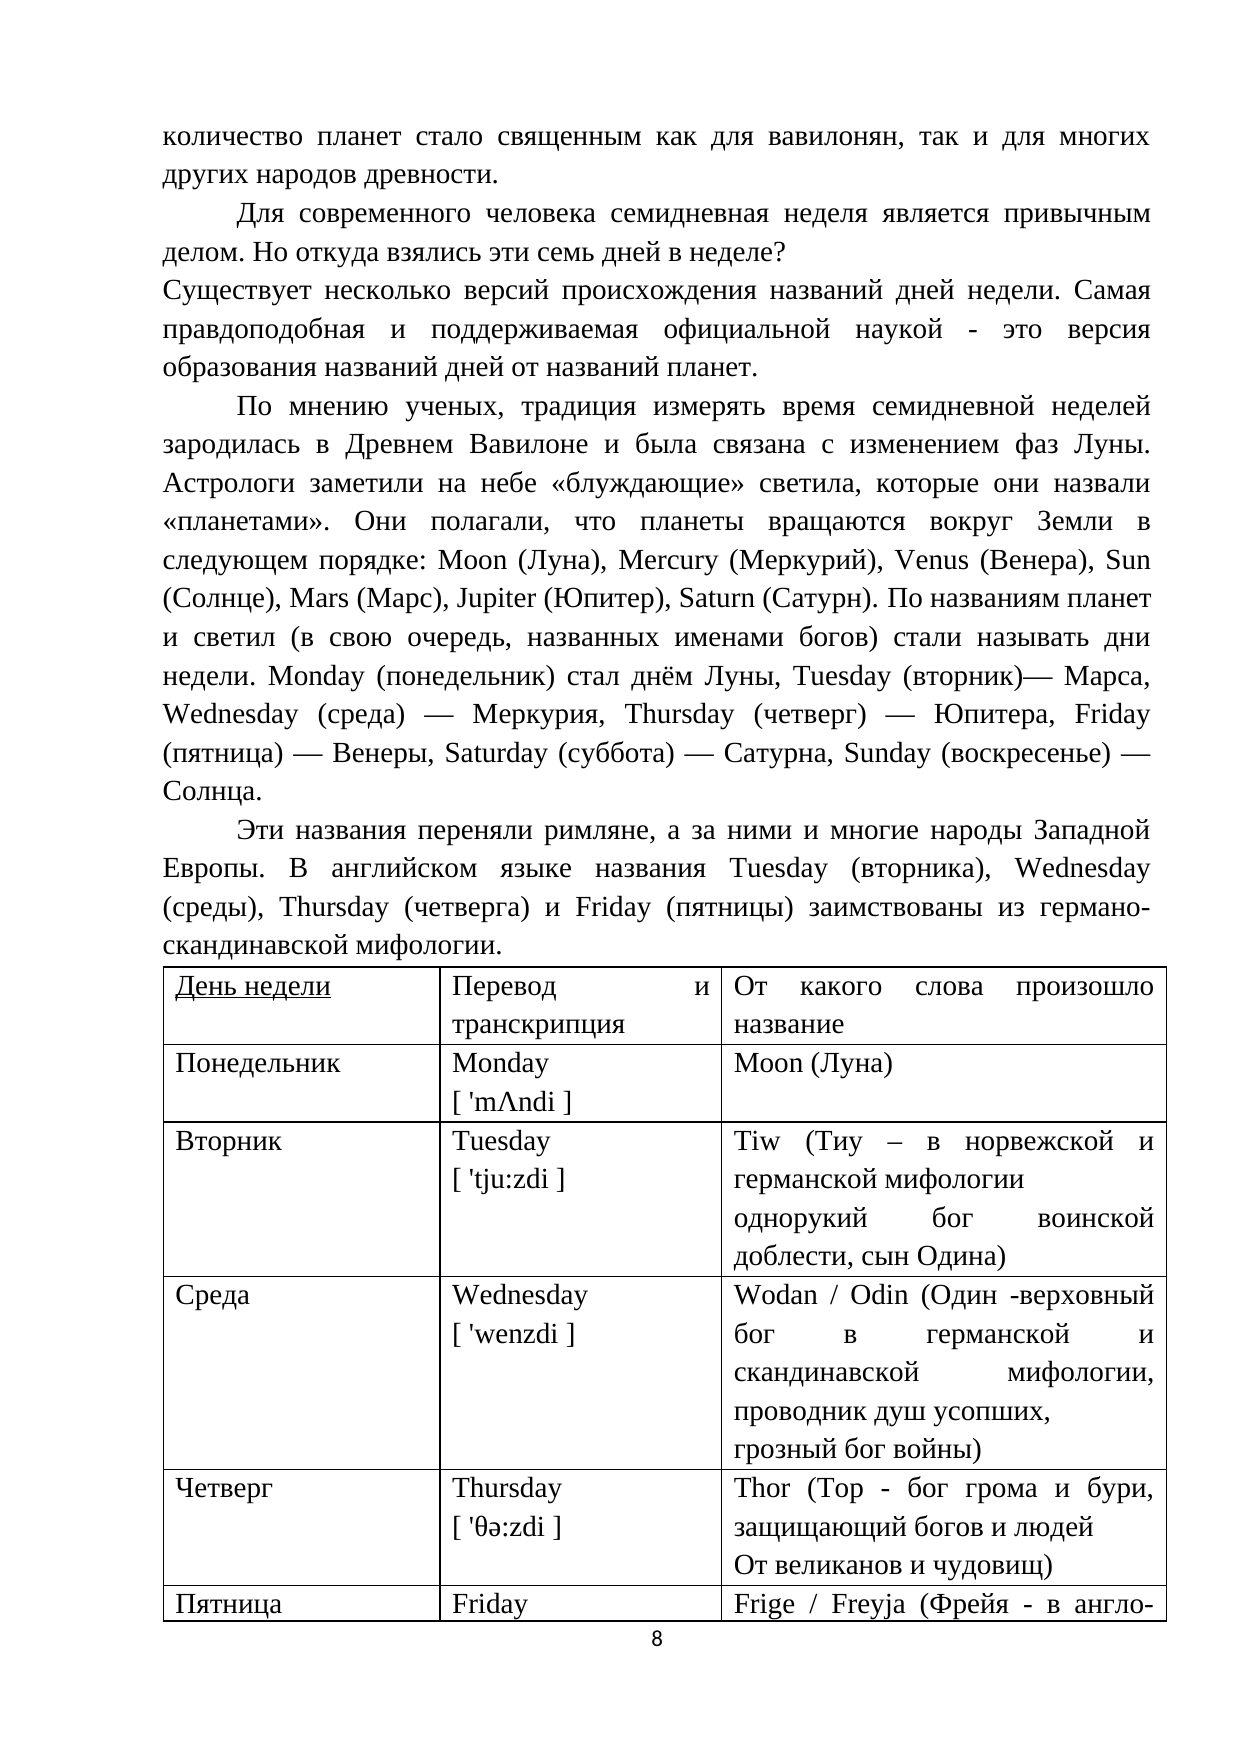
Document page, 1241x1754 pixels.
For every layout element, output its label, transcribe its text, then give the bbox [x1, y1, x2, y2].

table_header От какого слова произошло название [722, 968, 1166, 1043]
table_cell Wednesday [ 'wenzdi ] [441, 1277, 721, 1469]
table_cell Вторник [164, 1123, 439, 1276]
table_header Перевод и транскрипция [441, 968, 721, 1043]
table_cell Monday [ 'mΛndi ] [441, 1045, 721, 1121]
table_cell Thursday [ 'θə:zdi ] [441, 1470, 721, 1585]
table_cell Tiw (Тиу – в норвежской и германской мифологии однорукий бог воинской доблести, сын Одина) [722, 1123, 1166, 1276]
table_cell Пятница [164, 1586, 439, 1620]
table_cell Среда [164, 1277, 439, 1469]
table_cell Понедельник [164, 1045, 439, 1121]
text Для современного человека семидневная неделя является привычным делом. Но откуда взялись эти семь дней в неделе? [162, 195, 1152, 267]
table_cell Четверг [164, 1470, 439, 1585]
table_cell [722, 1586, 1166, 1620]
text Существует несколько версий происхождения названий дней недели. Самая правдоподобная и поддерживаемая официальной наукой - это версия образования названий дней от названий планет. [162, 272, 1152, 383]
table_cell Thor (Тор - бог грома и бури, защищающий богов и людей От великанов и чудовищ) [722, 1470, 1166, 1585]
text Эти названия переняли римляне, а за ними и многие народы Западной Европы. В английском языке названия Tuesday (вторника), Wednesday (среды), Thursday (четверга) и Friday (пятницы) заимствованы из германо-скандинавской мифологии. [162, 812, 1152, 961]
table_header День недели [164, 968, 439, 1043]
table_cell Friday [ 'fraidi ] [441, 1586, 721, 1620]
table_cell Wodan / Odin (Один -верховный бог в германской и скандинавской мифологии, проводник душ усопших, грозный бог войны) [722, 1277, 1166, 1469]
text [162, 118, 1152, 190]
table_cell Moon (Луна) [722, 1045, 1166, 1121]
text По мнению ученых, традиция измерять время семидневной неделей зародилась в Древнем Вавилоне и была связана с изменением фаз Луны. Астрологи заметили на небе «блуждающие» светила, которые они назвали «планетами». Они полагали, что планеты вращаются вокруг Земли в следующем порядке: Moon (Луна), Mercury (Меркурий), Venus (Венера), Sun (Солнце), Mars (Марс), Jupiter (Юпитер), Saturn (Сатурн). По названиям планет и светил (в свою очередь, названных именами богов) стали называть дни недели. Monday (понедельник) стал днём Луны, Tuesday (вторник)— Марса, Wednesday (среда) — Меркурия, Thursday (четверг) — Юпитера, Friday (пятница) — Венеры, Saturday (суббота) — Сатурна, Sunday (воскресенье) — Солнца. [162, 388, 1152, 807]
table_cell Tuesday [ 'tju:zdi ] [441, 1123, 721, 1276]
